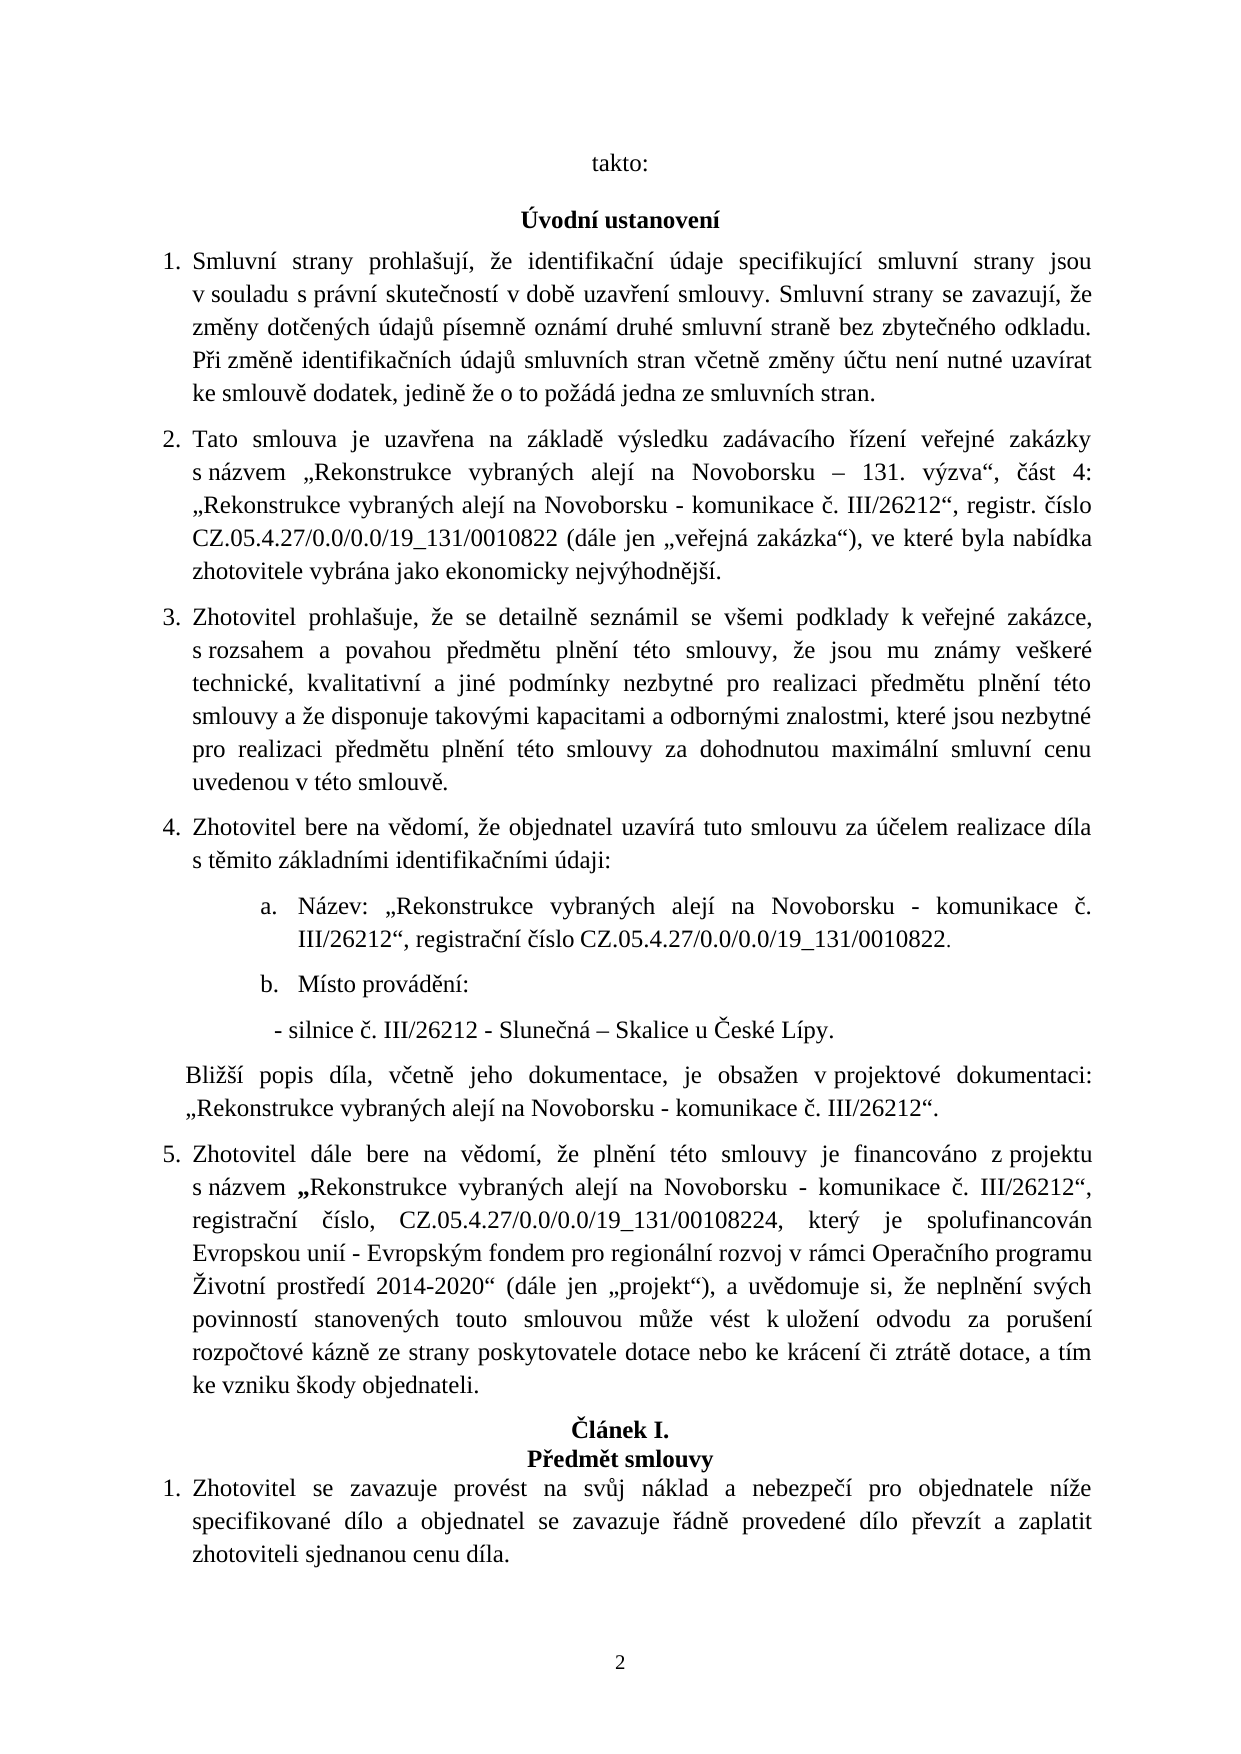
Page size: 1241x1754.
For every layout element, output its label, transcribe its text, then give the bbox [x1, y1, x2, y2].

list Místo provádění: [260, 969, 1092, 998]
list Zhotovitel se zavazuje provést na svůj náklad a nebezpečí pro objednatele níže specifikované dílo a objednatel se zavazuje řádně provedené dílo převzít a zaplatit zhotoviteli sjednanou cenu díla. [162, 1473, 1092, 1568]
text Bližší popis díla, včetně jeho dokumentace, je obsažen v projektové dokumentaci: „Rekonstrukce vybraných alejí na Novoborsku - komunikace č. III/26212“. [185, 1060, 1092, 1122]
list Zhotovitel prohlašuje, že se detailně seznámil se všemi podklady k veřejné zakázce, s rozsahem a povahou předmětu plnění této smlouvy, že jsou mu známy veškeré technické, kvalitativní a jiné podmínky nezbytné pro realizaci předmětu plnění této smlouvy a že disponuje takovými kapacitami a odbornými znalostmi, které jsou nezbytné pro realizaci předmětu plnění této smlouvy za dohodnutou maximální smluvní cenu uvedenou v této smlouvě. [162, 602, 1092, 796]
text Článek I. Předmět smlouvy [148, 1416, 1092, 1473]
list Název: „Rekonstrukce vybraných alejí na Novoborsku - komunikace č. III/26212“, registrační číslo CZ.05.4.27/0.0/0.0/19_131/0010822. [260, 891, 1092, 953]
text Úvodní ustanovení [148, 205, 1092, 234]
text takto: [148, 148, 1092, 176]
list Zhotovitel dále bere na vědomí, že plnění této smlouvy je financováno z projektu s názvem „Rekonstrukce vybraných alejí na Novoborsku - komunikace č. III/26212“, registrační číslo, CZ.05.4.27/0.0/0.0/19_131/00108224, který je spolufinancován Evropskou unií - Evropským fondem pro regionální rozvoj v rámci Operačního programu Životní prostředí 2014-2020“ (dále jen „projekt“), a uvědomuje si, že neplnění svých povinností stanovených touto smlouvou může vést k uložení odvodu za porušení rozpočtové kázně ze strany poskytovatele dotace nebo ke krácení či ztrátě dotace, a tím ke vzniku škody objednateli. [162, 1139, 1092, 1399]
list Tato smlouva je uzavřena na základě výsledku zadávacího řízení veřejné zakázky s názvem „Rekonstrukce vybraných alejí na Novoborsku – 131. výzva“, část 4: „Rekonstrukce vybraných alejí na Novoborsku - komunikace č. III/26212“, registr. číslo CZ.05.4.27/0.0/0.0/19_131/0010822 (dále jen „veřejná zakázka“), ve které byla nabídka zhotovitele vybrána jako ekonomicky nejvýhodnější. [162, 424, 1092, 585]
list Smluvní strany prohlašují, že identifikační údaje specifikující smluvní strany jsou v souladu s právní skutečností v době uzavření smlouvy. Smluvní strany se zavazují, že změny dotčených údajů písemně oznámí druhé smluvní straně bez zbytečného odkladu. Při změně identifikačních údajů smluvních stran včetně změny účtu není nutné uzavírat ke smlouvě dodatek, jedině že o to požádá jedna ze smluvních stran. [162, 246, 1092, 407]
list - silnice č. III/26212 - Slunečná – Skalice u České Lípy. [274, 1015, 1092, 1044]
list Zhotovitel bere na vědomí, že objednatel uzavírá tuto smlouvu za účelem realizace díla s těmito základními identifikačními údaji: [162, 812, 1092, 874]
